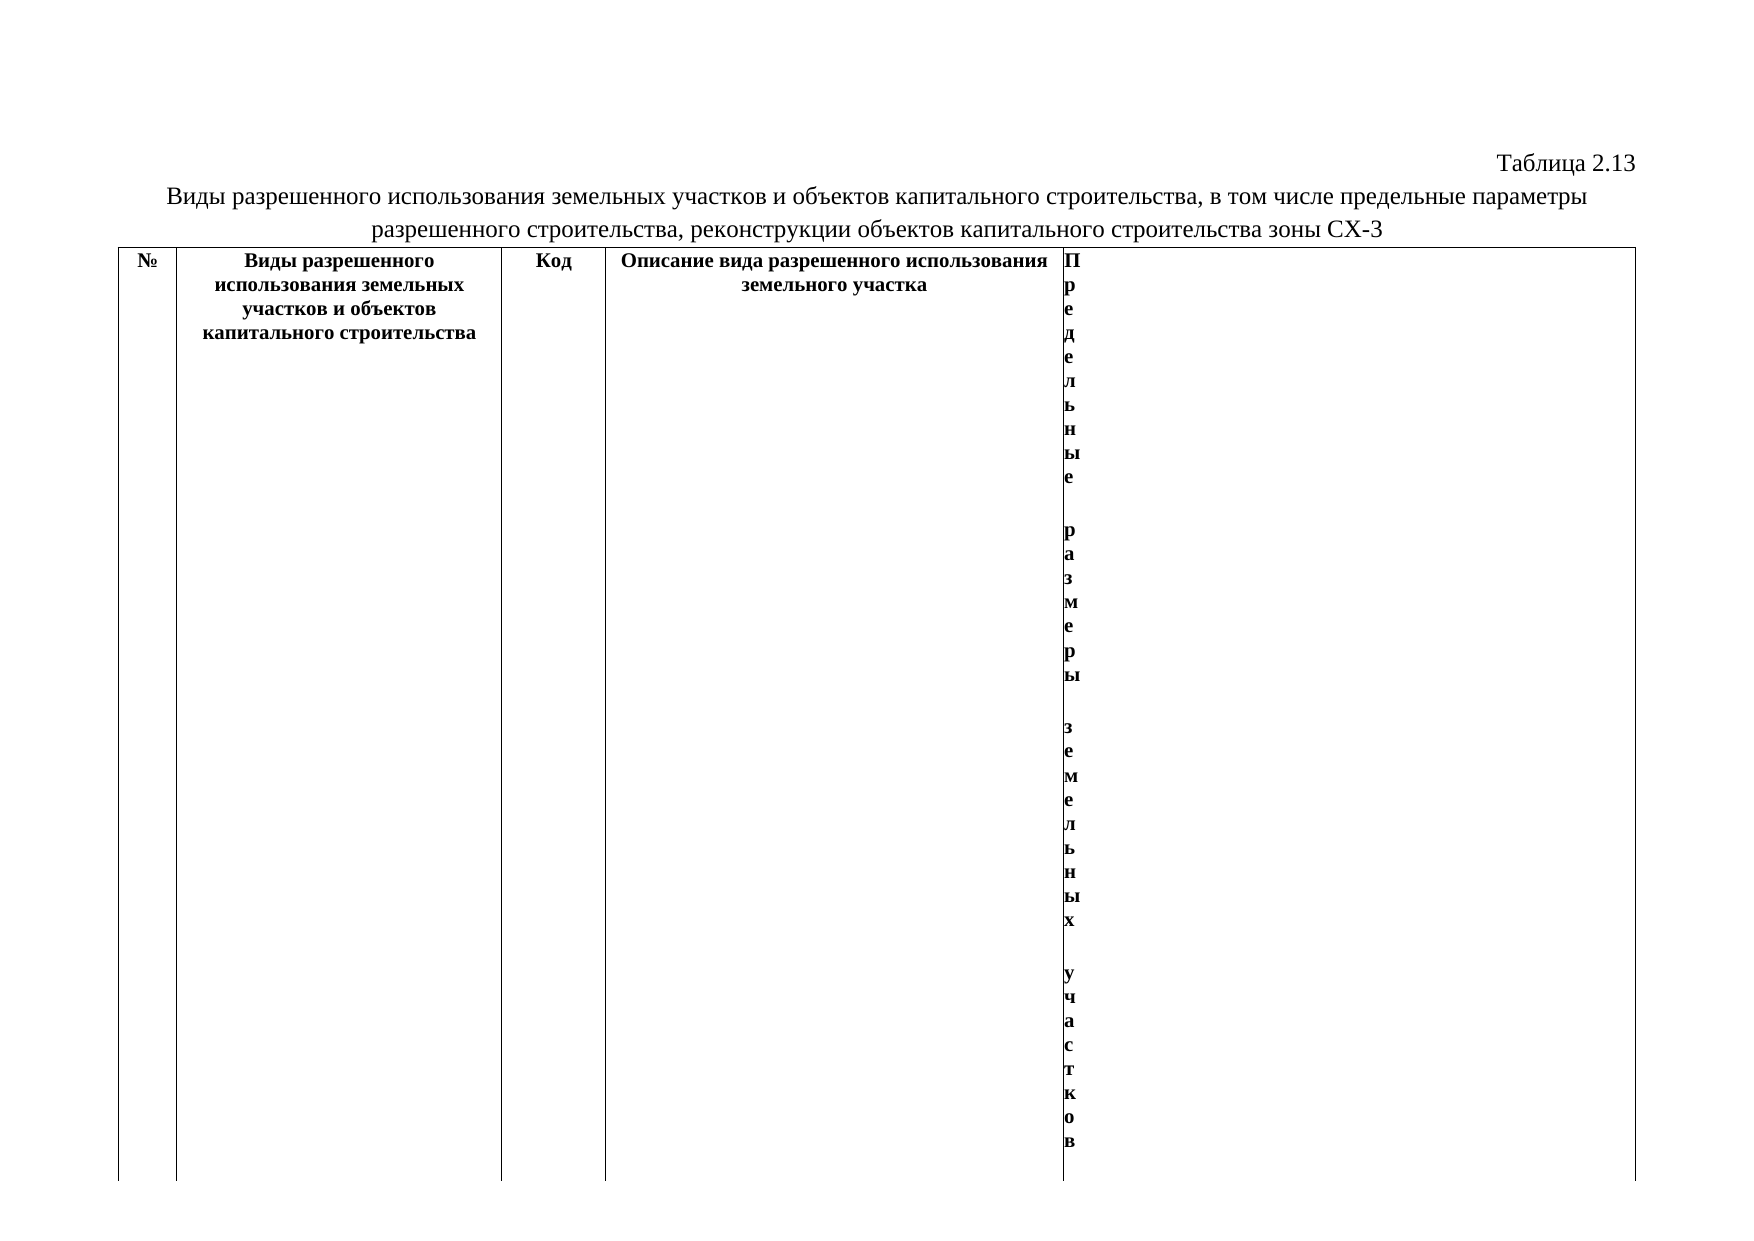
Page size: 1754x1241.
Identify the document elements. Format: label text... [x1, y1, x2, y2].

table_header Код [502, 248, 605, 1181]
text Таблица 2.13 [118, 148, 1636, 176]
text Виды разрешенного использования земельных участков и объектов капитального строительства, в том числе предельные параметры разрешенного строительства, реконструкции объектов капитального строительства зоны СХ-3 [118, 181, 1636, 242]
table_header № [119, 248, 176, 1181]
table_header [177, 248, 501, 1181]
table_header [606, 248, 1063, 1181]
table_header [1064, 248, 1635, 1181]
